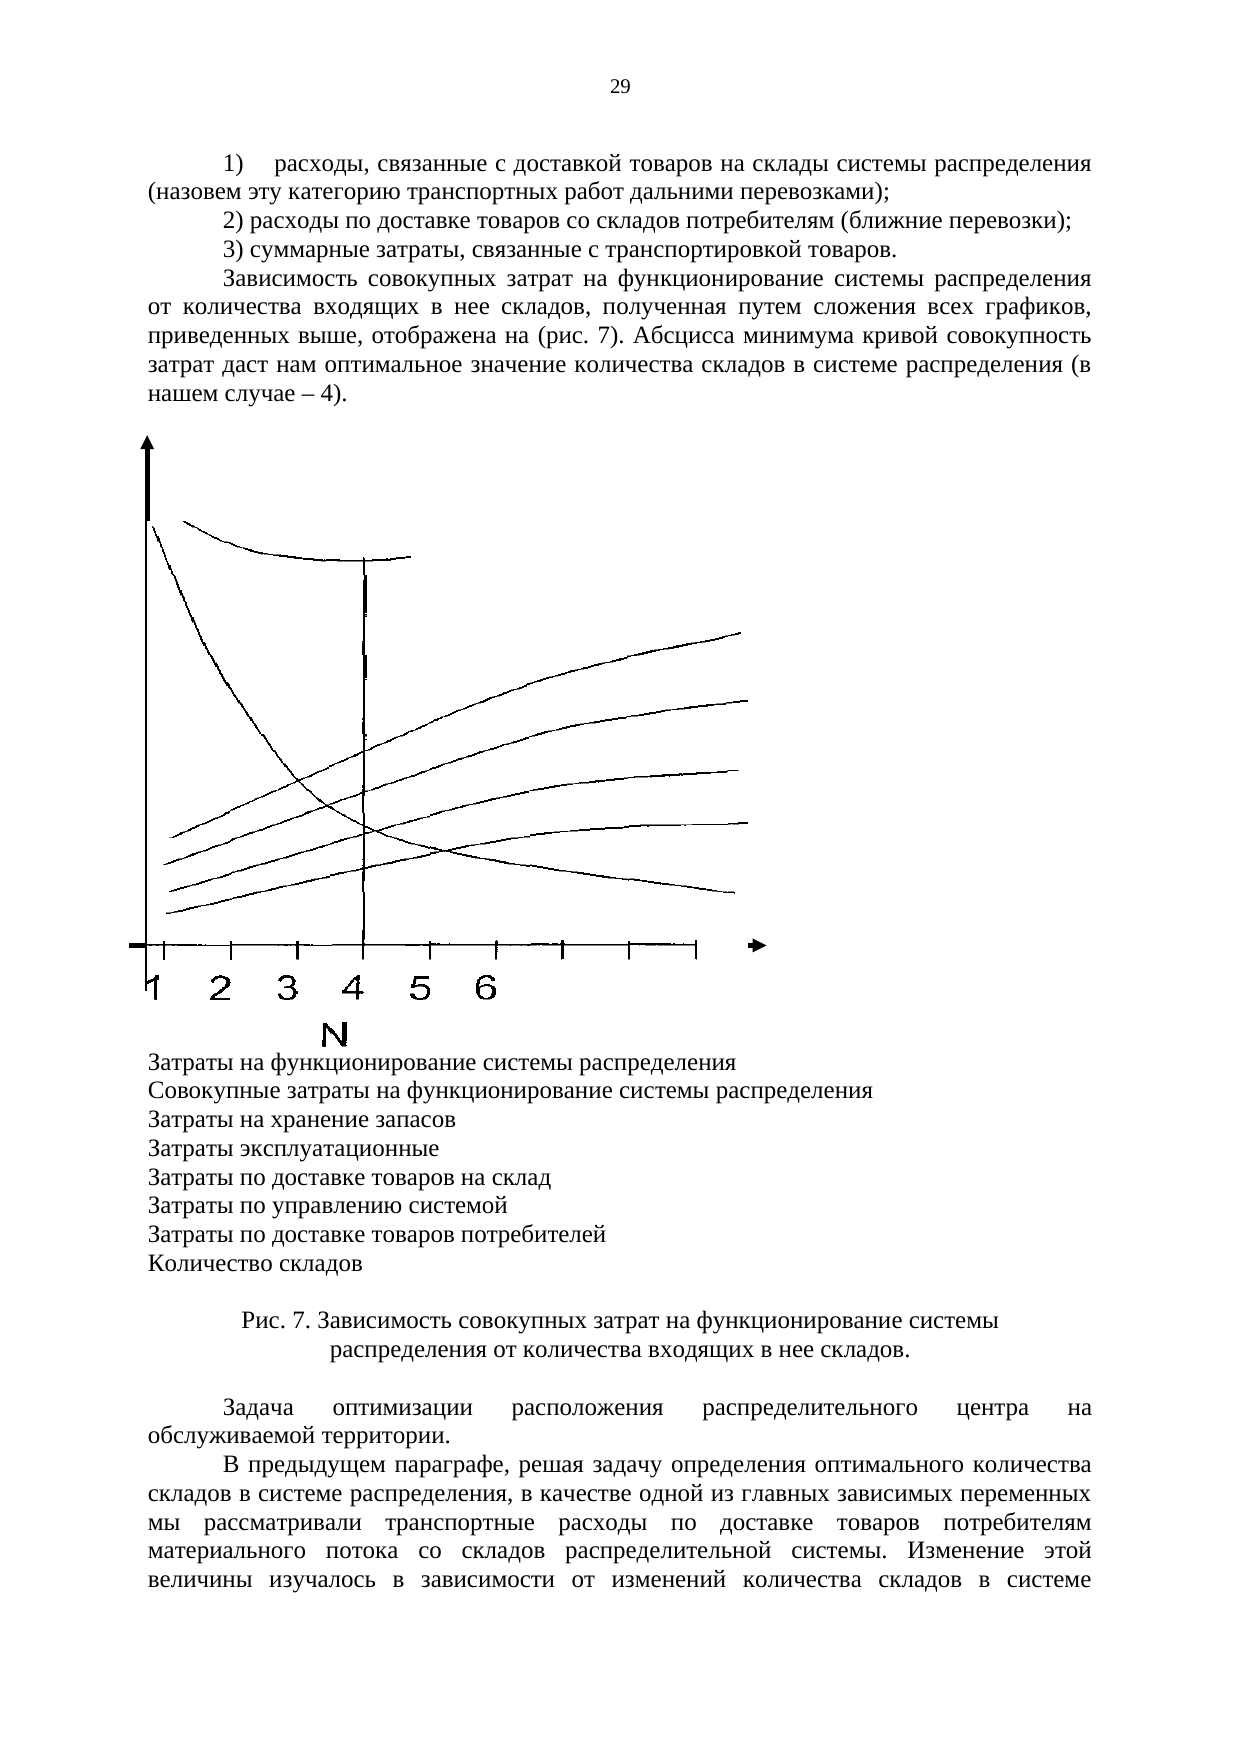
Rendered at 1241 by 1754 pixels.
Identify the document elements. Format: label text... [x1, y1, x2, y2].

text Задача оптимизации расположения распределительного центра на обслуживаемой территории. [148, 1392, 1092, 1449]
text Затраты по доставке товаров потребителей [148, 1219, 1092, 1248]
text Рис. 7. Зависимость совокупных затрат на функционирование системы [148, 1305, 1092, 1334]
text Количество складов [148, 1248, 1092, 1277]
picture [147, 521, 748, 1047]
text Затраты по доставке товаров на склад [148, 1162, 1092, 1190]
text 3) суммарные затраты, связанные с транспортировкой товаров. [148, 234, 1092, 263]
text Затраты на хранение запасов [148, 1104, 1092, 1133]
text 1) расходы, связанные с доставкой товаров на склады системы распределения (назовем эту категорию транспортных работ дальними перевозками); [148, 148, 1092, 205]
text Затраты на функционирование системы распределения [148, 1047, 1092, 1075]
text распределения от количества входящих в нее складов. [148, 1334, 1092, 1363]
text Зависимость совокупных затрат на функционирование системы распределения от количества входящих в нее складов, полученная путем сложения всех графиков, приведенных выше, отображена на (рис. 7). Абсцисса минимума кривой совокупность затрат даст нам оптимальное значение количества складов в системе распределения (в нашем случае – 4). [148, 263, 1092, 406]
text 2) расходы по доставке товаров со складов потребителям (ближние перевозки); [148, 205, 1092, 234]
text Затраты эксплуатационные [148, 1133, 1092, 1162]
text Затраты по управлению системой [148, 1190, 1092, 1219]
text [148, 1449, 1092, 1593]
text Совокупные затраты на функционирование системы распределения [148, 1075, 1092, 1104]
